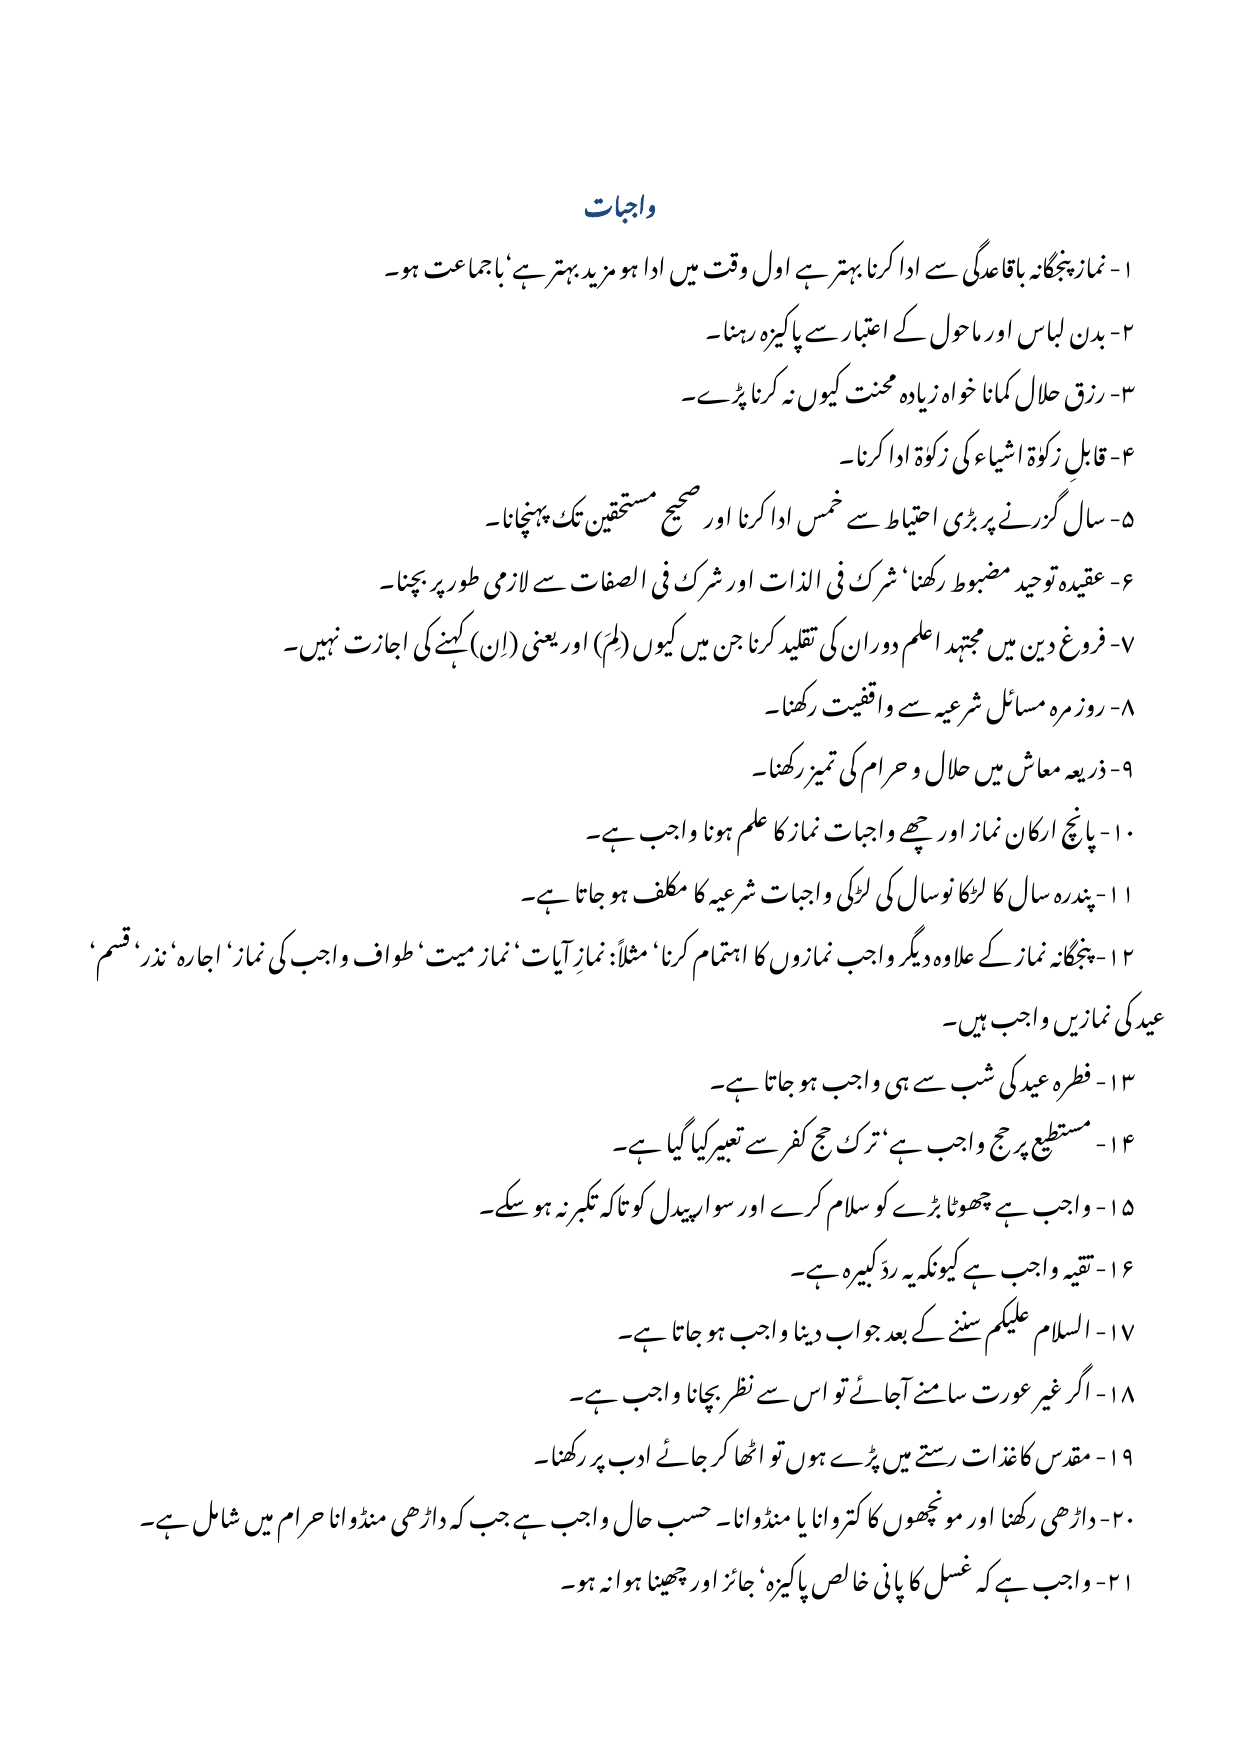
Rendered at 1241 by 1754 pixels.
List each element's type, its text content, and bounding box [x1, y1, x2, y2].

text ۴- قابلِ زکوٰة اشیاء کی زکوٰة ادا کرنا۔ [75, 419, 1165, 481]
text ۱۷- السلام علیکم سننے کے بعد جواب دینا واجب ہو جاتا ہے۔ [75, 1294, 1165, 1356]
text ۷- فروغ دین میں مجتہد اعلم دوران کی تقلید کرنا جن میں کیوں (لِمَ) اور یعنی (اِن) کہنے کی اجازت نہیں۔ [75, 606, 1165, 669]
text ۱۱- پندرہ سال کا لڑکا نوسال کی لڑکی واجبات شرعیہ کا مکلف ہو جاتا ہے۔ [75, 856, 1165, 919]
text ۱۴- مستطیع پر حج واجب ہے‘ ترک حج کفر سے تعبیرکیا گیا ہے۔ [75, 1106, 1165, 1169]
text ۱۸- اگر غیر عورت سامنے آجائے تو اس سے نظر بچانا واجب ہے۔ [75, 1356, 1165, 1419]
text ۲- بدن لباس اور ماحول کے اعتبار سے پاکیزہ رہنا۔ [75, 294, 1165, 356]
text ۱۶- تقیہ واجب ہے کیونکہ یہ ردّ کبیرہ ہے۔ [75, 1231, 1165, 1294]
text ۱۹- مقدس کاغذات رستے میں پڑے ہوں تو اٹھا کر جائے ادب پر رکھنا۔ [75, 1419, 1165, 1481]
text ۲۱- واجب ہے کہ غسل کا پانی خالص پاکیزہ‘ جائز اور چھینا ہوا نہ ہو۔ [75, 1544, 1165, 1606]
text ۱۳- فطرہ عید کی شب سے ہی واجب ہو جاتا ہے۔ [75, 1044, 1165, 1106]
text ۲۰- داڑھی رکھنا اور مونچھوں کا کتروانا یا منڈوانا۔ حسب حال واجب ہے جب کہ داڑھی منڈوانا حرام میں شامل ہے۔ [75, 1481, 1165, 1544]
text ۶- عقیدہ توحید مضبوط رکھنا‘ شرک فی الذات اور شرک فی الصفات سے لازمی طور پر بچنا۔ [75, 544, 1165, 606]
text ۸- روز مرہ مسائل شرعیہ سے واقفیت رکھنا۔ [75, 669, 1165, 731]
text ۱۲- پنجگانہ نماز کے علاوہ دیگر واجب نمازوں کا اہتمام کرنا‘ مثلاً: نمازِ آیات‘ نماز میت‘ طواف واجب کی نماز‘ اجارہ‘ نذر‘ قسم‘ عید کی نمازیں واجب ہیں۔ [75, 919, 1165, 1044]
text ۳- رزق حلال کمانا خواہ زیادہ محنت کیوں نہ کرنا پڑے۔ [75, 356, 1165, 419]
subtitle واجبات [75, 169, 1165, 231]
text ۱۰- پانچ ارکان نماز اور چھے واجبات نماز کا علم ہونا واجب ہے۔ [75, 794, 1165, 856]
text ۵- سال گزرنے پر بڑی احتیاط سے خمس ادا کرنا اور صحیح مستحقین تک پہنچانا۔ [75, 481, 1165, 544]
text ۱- نماز پنجگانہ باقاعدگی سے ادا کرنا بہتر ہے اول وقت میں ادا ہو مزید بہتر ہے‘باجماعت ہو۔ [75, 231, 1165, 294]
text ۱۵- واجب ہے چھوٹا بڑے کو سلام کرے اور سوار پیدل کو تاکہ تکبر نہ ہو سکے۔ [75, 1169, 1165, 1231]
text ۹- ذریعہ معاش میں حلال و حرام کی تمیز رکھنا۔ [75, 731, 1165, 794]
